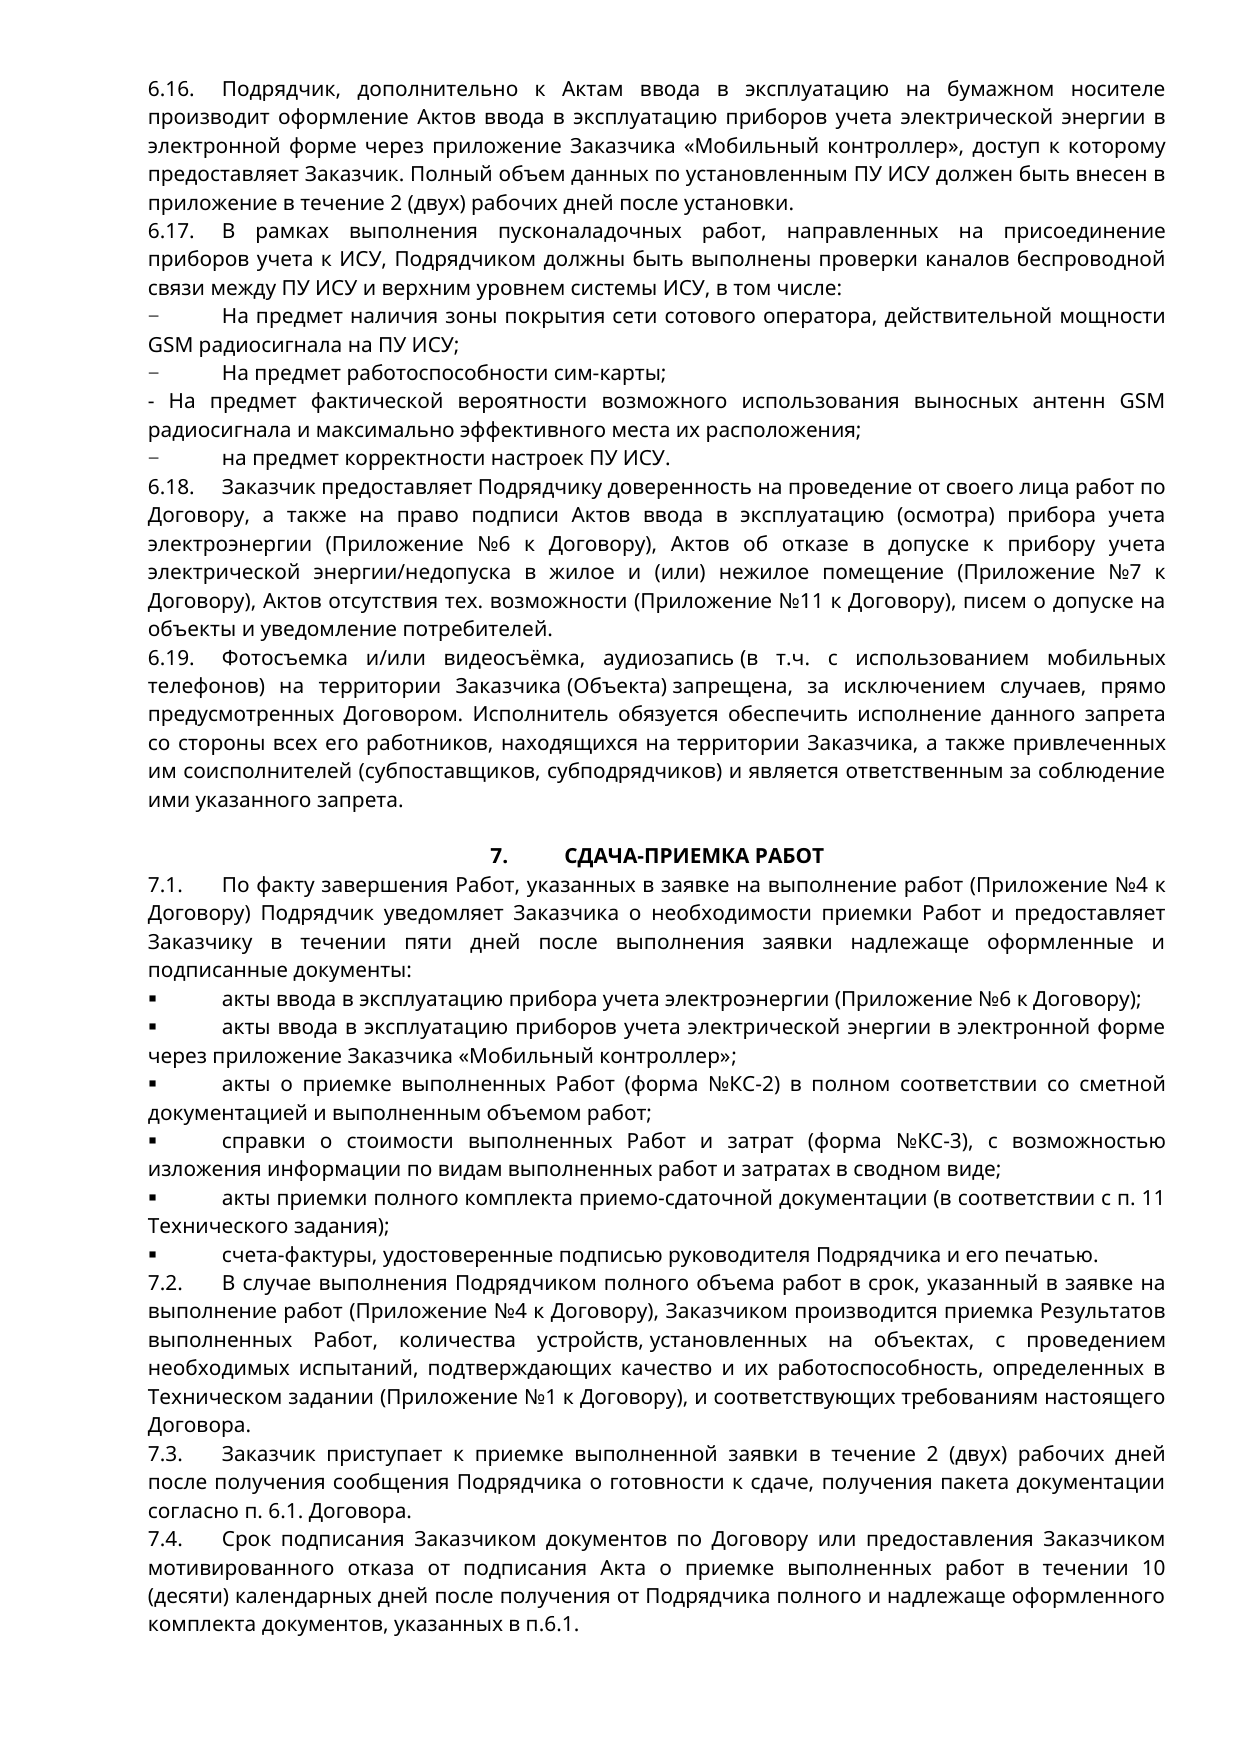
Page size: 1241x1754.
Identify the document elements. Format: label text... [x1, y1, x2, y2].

list Срок подписания Заказчиком документов по Договору или предоставления Заказчиком мотивированного отказа от подписания Акта о приемке выполненных работ в течении 10 (десяти) календарных дней после получения от Подрядчика полного и надлежаще оформленного комплекта документов, указанных в п.6.1. [148, 1524, 1167, 1638]
list справки о стоимости выполненных Работ и затрат (форма №КС-3), с возможностью изложения информации по видам выполненных работ и затратах в сводном виде; [148, 1126, 1167, 1183]
list акты о приемке выполненных Работ (форма №КС-2) в полном соответствии со сметной документацией и выполненным объемом работ; [148, 1069, 1167, 1126]
list счета-фактуры, удостоверенные подписью руководителя Подрядчика и его печатью. [148, 1240, 1167, 1268]
list Фотосъемка и/или видеосъёмка, аудиозапись (в т.ч. с использованием мобильных телефонов) на территории Заказчика (Объекта) запрещена, за исключением случаев, прямо предусмотренных Договором. Исполнитель обязуется обеспечить исполнение данного запрета со стороны всех его работников, находящихся на территории Заказчика, а также привлеченных им соисполнителей (субпоставщиков, субподрядчиков) и является ответственным за соблюдение ими указанного запрета. [148, 643, 1167, 813]
list Подрядчик, дополнительно к Актам ввода в эксплуатацию на бумажном носителе производит оформление Актов ввода в эксплуатацию приборов учета электрической энергии в электронной форме через приложение Заказчика «Мобильный контроллер», доступ к которому предоставляет Заказчик. Полный объем данных по установленным ПУ ИСУ должен быть внесен в приложение в течение 2 (двух) рабочих дней после установки. [148, 74, 1167, 216]
list В случае выполнения Подрядчиком полного объема работ в срок, указанный в заявке на выполнение работ (Приложение №4 к Договору), Заказчиком производится приемка Результатов выполненных Работ, количества устройств, установленных на объектах, с проведением необходимых испытаний, подтверждающих качество и их работоспособность, определенных в Техническом задании (Приложение №1 к Договору), и соответствующих требованиям настоящего Договора. [148, 1268, 1167, 1439]
list На предмет наличия зоны покрытия сети сотового оператора, действительной мощности GSM радиосигнала на ПУ ИСУ; [148, 301, 1167, 358]
list На предмет работоспособности сим-карты; [148, 358, 1167, 387]
subtitle СДАЧА-ПРИЕМКА РАБОТ [148, 842, 1167, 870]
list Заказчик предоставляет Подрядчику доверенность на проведение от своего лица работ по Договору, а также на право подписи Актов ввода в эксплуатацию (осмотра) прибора учета электроэнергии (Приложение №6 к Договору), Актов об отказе в допуске к прибору учета электрической энергии/недопуска в жилое и (или) нежилое помещение (Приложение №7 к Договору), Актов отсутствия тех. возможности (Приложение №11 к Договору), писем о допуске на объекты и уведомление потребителей. [148, 472, 1167, 643]
list В рамках выполнения пусконаладочных работ, направленных на присоединение приборов учета к ИСУ, Подрядчиком должны быть выполнены проверки каналов беспроводной связи между ПУ ИСУ и верхним уровнем системы ИСУ, в том числе: [148, 216, 1167, 301]
list акты ввода в эксплуатацию приборов учета электрической энергии в электронной форме через приложение Заказчика «Мобильный контроллер»; [148, 1012, 1167, 1069]
list - На предмет фактической вероятности возможного использования выносных антенн GSM радиосигнала и максимально эффективного места их расположения; [148, 387, 1167, 443]
list акты ввода в эксплуатацию прибора учета электроэнергии (Приложение №6 к Договору); [148, 984, 1167, 1012]
list на предмет корректности настроек ПУ ИСУ. [148, 443, 1167, 472]
list акты приемки полного комплекта приемо-сдаточной документации (в соответствии с п. 11 Технического задания); [148, 1183, 1167, 1240]
list Заказчик приступает к приемке выполненной заявки в течение 2 (двух) рабочих дней после получения сообщения Подрядчика о готовности к сдаче, получения пакета документации согласно п. 6.1. Договора. [148, 1439, 1167, 1524]
list По факту завершения Работ, указанных в заявке на выполнение работ (Приложение №4 к Договору) Подрядчик уведомляет Заказчика о необходимости приемки Работ и предоставляет Заказчику в течении пяти дней после выполнения заявки надлежаще оформленные и подписанные документы: [148, 870, 1167, 984]
